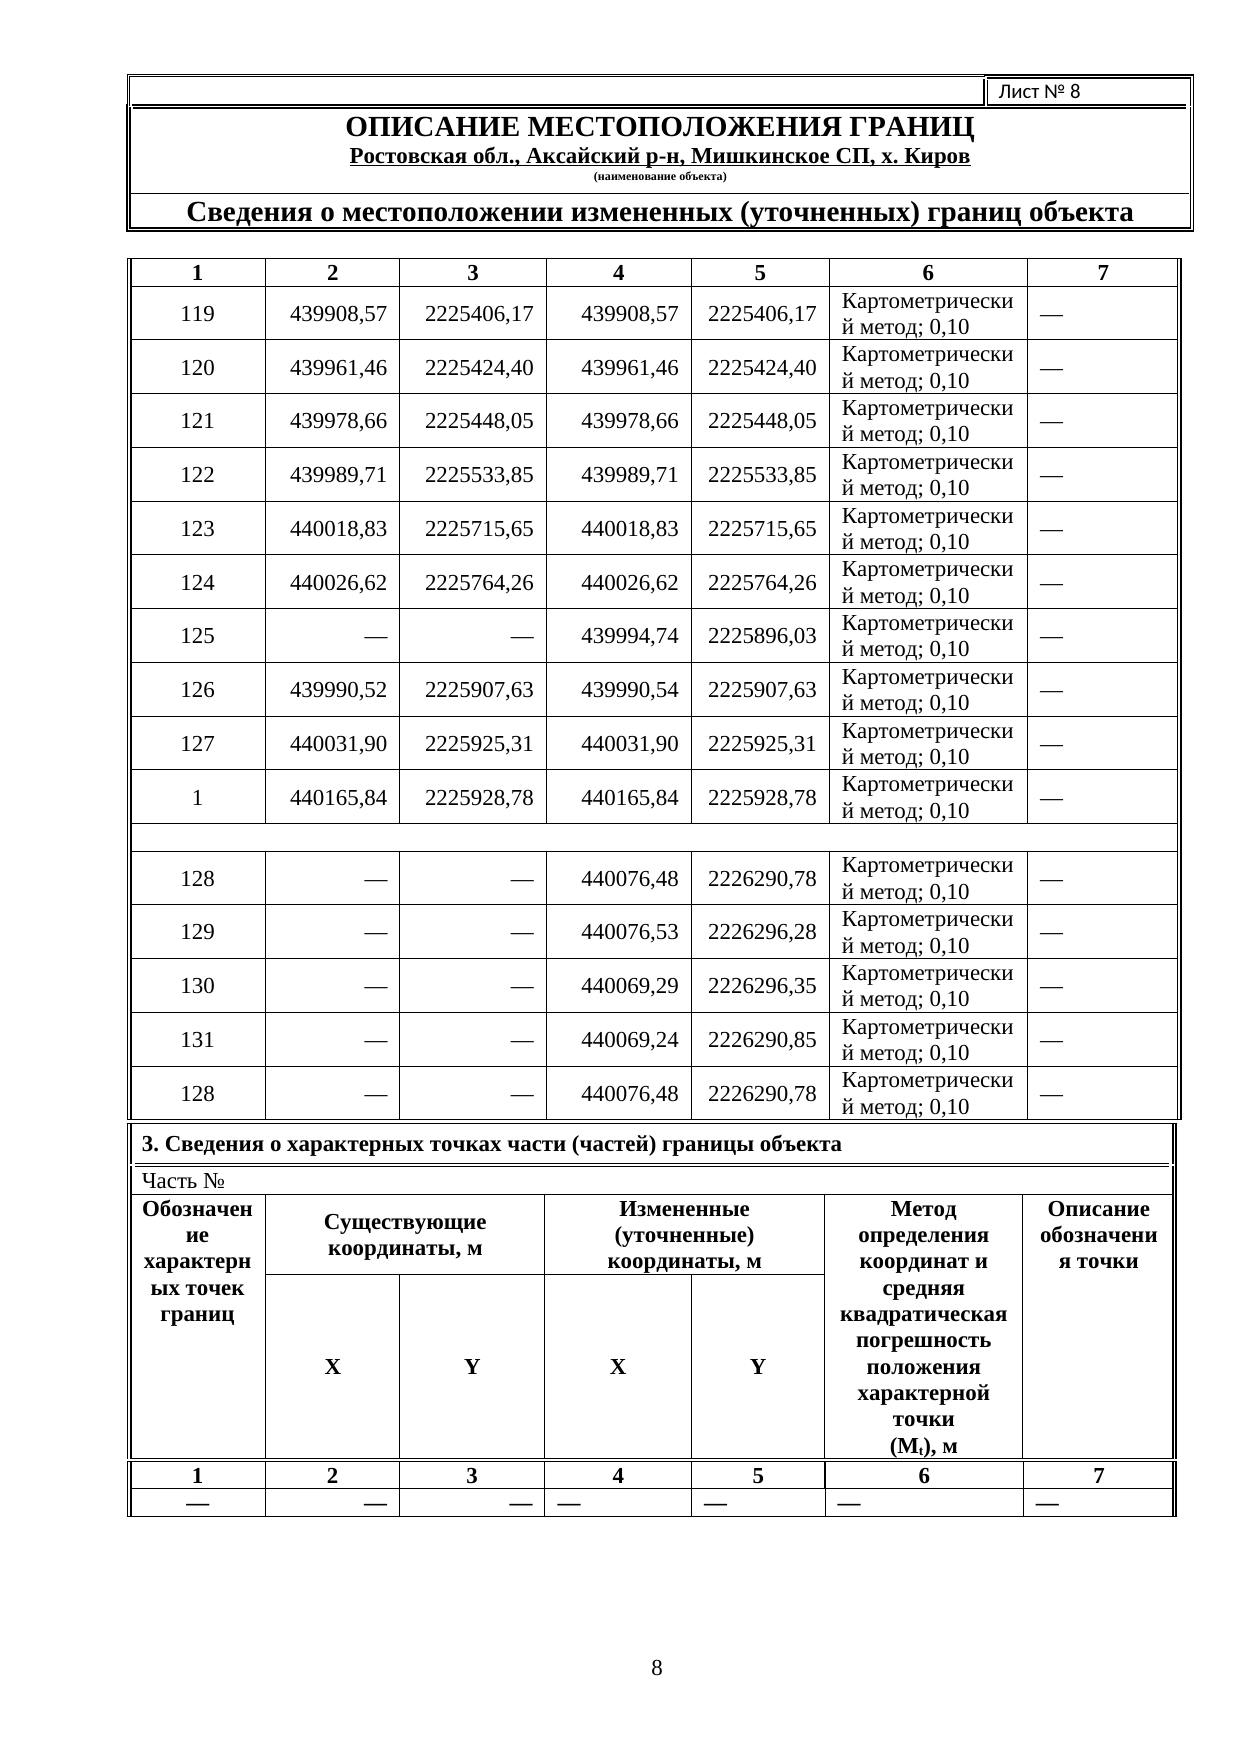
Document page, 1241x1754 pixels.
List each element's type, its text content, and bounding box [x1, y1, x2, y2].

table_cell 130 [132, 959, 265, 1012]
table_cell — [400, 852, 546, 904]
table_cell Х [545, 1275, 691, 1458]
table_cell Картометрический метод; 0,10 [830, 1013, 1027, 1066]
table_cell — [266, 852, 399, 904]
table_header 1 [132, 1462, 265, 1488]
table_cell 2225715,65 [400, 502, 546, 554]
table_cell 439961,46 [547, 340, 691, 393]
table_cell 440026,62 [266, 555, 399, 608]
table_cell 2225925,31 [400, 717, 546, 769]
table_cell — [400, 1067, 546, 1119]
table_cell Картометрический метод; 0,10 [830, 663, 1027, 716]
table_cell 440018,83 [547, 502, 691, 554]
table_cell — [1028, 394, 1177, 447]
table_cell 439961,46 [266, 340, 399, 393]
table_cell Описание обозначения точки [1023, 1195, 1172, 1458]
table_cell — [826, 1489, 1023, 1516]
table_cell 2226296,35 [692, 959, 829, 1012]
table_cell — [1028, 959, 1177, 1012]
table_cell — [400, 959, 546, 1012]
table_cell — [400, 905, 546, 958]
table_cell — [1028, 905, 1177, 958]
table_cell 2225424,40 [692, 340, 829, 393]
table_cell — [400, 1013, 546, 1066]
table_cell 128 [132, 1067, 265, 1119]
table_cell 2225715,65 [692, 502, 829, 554]
table_cell Метод определения координат и средняя квадратическая погрешность положения характерной точки (Мt), м [825, 1195, 1022, 1458]
table_cell Картометрический метод; 0,10 [830, 502, 1027, 554]
table_cell 439978,66 [266, 394, 399, 447]
table_cell 2225406,17 [400, 287, 546, 339]
table_cell 119 [132, 287, 265, 339]
table_cell Картометрический метод; 0,10 [830, 340, 1027, 393]
table_cell 440018,83 [266, 502, 399, 554]
table_cell Картометрический метод; 0,10 [830, 394, 1027, 447]
table_cell — [545, 1489, 691, 1516]
table_cell 440026,62 [547, 555, 691, 608]
table_header 3 [400, 259, 546, 286]
table_cell 2225928,78 [400, 770, 546, 823]
table_cell — [1028, 340, 1177, 393]
table_cell Существующие координаты, м [266, 1195, 544, 1274]
table_cell — [400, 1489, 544, 1516]
table_cell 2225533,85 [400, 448, 546, 501]
table_cell 440076,48 [547, 852, 691, 904]
table_cell Картометрический метод; 0,10 [830, 852, 1027, 904]
table_cell 2226296,28 [692, 905, 829, 958]
table_cell — [132, 1489, 265, 1516]
table_cell — [1028, 717, 1177, 769]
table_cell 123 [132, 502, 265, 554]
table_cell 121 [132, 394, 265, 447]
table_cell Картометрический метод; 0,10 [830, 609, 1027, 662]
table_header 6 [830, 259, 1027, 286]
table_cell — [266, 609, 399, 662]
table_cell 2225925,31 [692, 717, 829, 769]
table_cell 2225928,78 [692, 770, 829, 823]
table_cell — [1028, 609, 1177, 662]
table_cell Часть № [129, 1163, 1174, 1194]
table_cell 439908,57 [547, 287, 691, 339]
table_cell 124 [132, 555, 265, 608]
table_cell 2226290,78 [692, 1067, 829, 1119]
table_cell 439989,71 [547, 448, 691, 501]
table_cell Картометрический метод; 0,10 [830, 959, 1027, 1012]
table_cell 440076,53 [547, 905, 691, 958]
table_cell 440165,84 [266, 770, 399, 823]
table_cell Y [692, 1275, 824, 1458]
table_cell Картометрический метод; 0,10 [830, 448, 1027, 501]
table_cell Картометрический метод; 0,10 [830, 770, 1027, 823]
table_cell 439978,66 [547, 394, 691, 447]
table_cell 2225406,17 [692, 287, 829, 339]
table_header 1 [132, 259, 265, 286]
table_cell 440031,90 [266, 717, 399, 769]
table_cell 439994,74 [547, 609, 691, 662]
table_header 5 [692, 259, 829, 286]
table_cell 439989,71 [266, 448, 399, 501]
table_cell 2225764,26 [692, 555, 829, 608]
table_header 4 [547, 259, 691, 286]
table_cell 2225907,63 [400, 663, 546, 716]
table_cell Y [400, 1275, 544, 1458]
table_cell — [266, 1489, 399, 1516]
table_cell 2226290,85 [692, 1013, 829, 1066]
table_header 7 [1024, 1462, 1172, 1488]
table_cell 440165,84 [547, 770, 691, 823]
table_header 6 [826, 1462, 1023, 1488]
table_cell — [1028, 448, 1177, 501]
table_cell 2226290,78 [692, 852, 829, 904]
table_cell — [266, 905, 399, 958]
table_cell 440069,29 [547, 959, 691, 1012]
table_cell 2225764,26 [400, 555, 546, 608]
table_cell 440076,48 [547, 1067, 691, 1119]
table_cell — [1028, 1067, 1177, 1119]
table_cell [132, 824, 1177, 851]
table_cell Измененные (уточненные) координаты, м [545, 1195, 824, 1274]
table_header 3. Сведения о характерных точках части (частей) границы объекта [132, 1124, 1172, 1163]
table_cell 126 [132, 663, 265, 716]
table_header 3 [400, 1462, 544, 1488]
table_cell 129 [132, 905, 265, 958]
table_cell 127 [132, 717, 265, 769]
table_cell Обозначение характерных точек границ [132, 1195, 265, 1458]
table_cell 2225448,05 [400, 394, 546, 447]
table_header 5 [692, 1462, 824, 1488]
table_cell — [266, 1013, 399, 1066]
table_cell — [1028, 663, 1177, 716]
table_cell — [1028, 502, 1177, 554]
table_header 7 [1028, 259, 1177, 286]
table_cell 120 [132, 340, 265, 393]
table_cell 125 [132, 609, 265, 662]
table_cell — [1028, 852, 1177, 904]
table_cell — [266, 959, 399, 1012]
table_cell Х [266, 1275, 399, 1458]
table_cell 439990,54 [547, 663, 691, 716]
table_cell 128 [132, 852, 265, 904]
table_header 2 [266, 259, 399, 286]
table_cell 440031,90 [547, 717, 691, 769]
table_cell 439908,57 [266, 287, 399, 339]
table_cell 2225533,85 [692, 448, 829, 501]
table_cell — [1028, 555, 1177, 608]
table_cell 440069,24 [547, 1013, 691, 1066]
table_cell Картометрический метод; 0,10 [830, 287, 1027, 339]
table_header 4 [545, 1462, 691, 1488]
table_cell 2225907,63 [692, 663, 829, 716]
table_cell — [400, 609, 546, 662]
table_cell — [1028, 1013, 1177, 1066]
table_cell — [1028, 770, 1177, 823]
table_cell 122 [132, 448, 265, 501]
table_cell Картометрический метод; 0,10 [830, 717, 1027, 769]
table_cell — [692, 1489, 825, 1516]
table_cell 2225424,40 [400, 340, 546, 393]
table_cell 2225448,05 [692, 394, 829, 447]
table_cell 439990,52 [266, 663, 399, 716]
table_cell — [266, 1067, 399, 1119]
table_cell 2225896,03 [692, 609, 829, 662]
table_cell Картометрический метод; 0,10 [830, 555, 1027, 608]
table_cell Картометрический метод; 0,10 [830, 905, 1027, 958]
table_cell — [1028, 287, 1177, 339]
table_cell 131 [132, 1013, 265, 1066]
table_cell 1 [132, 770, 265, 823]
table_header 2 [266, 1462, 399, 1488]
table_cell Картометрический метод; 0,10 [830, 1067, 1027, 1119]
table_cell — [1024, 1489, 1172, 1516]
